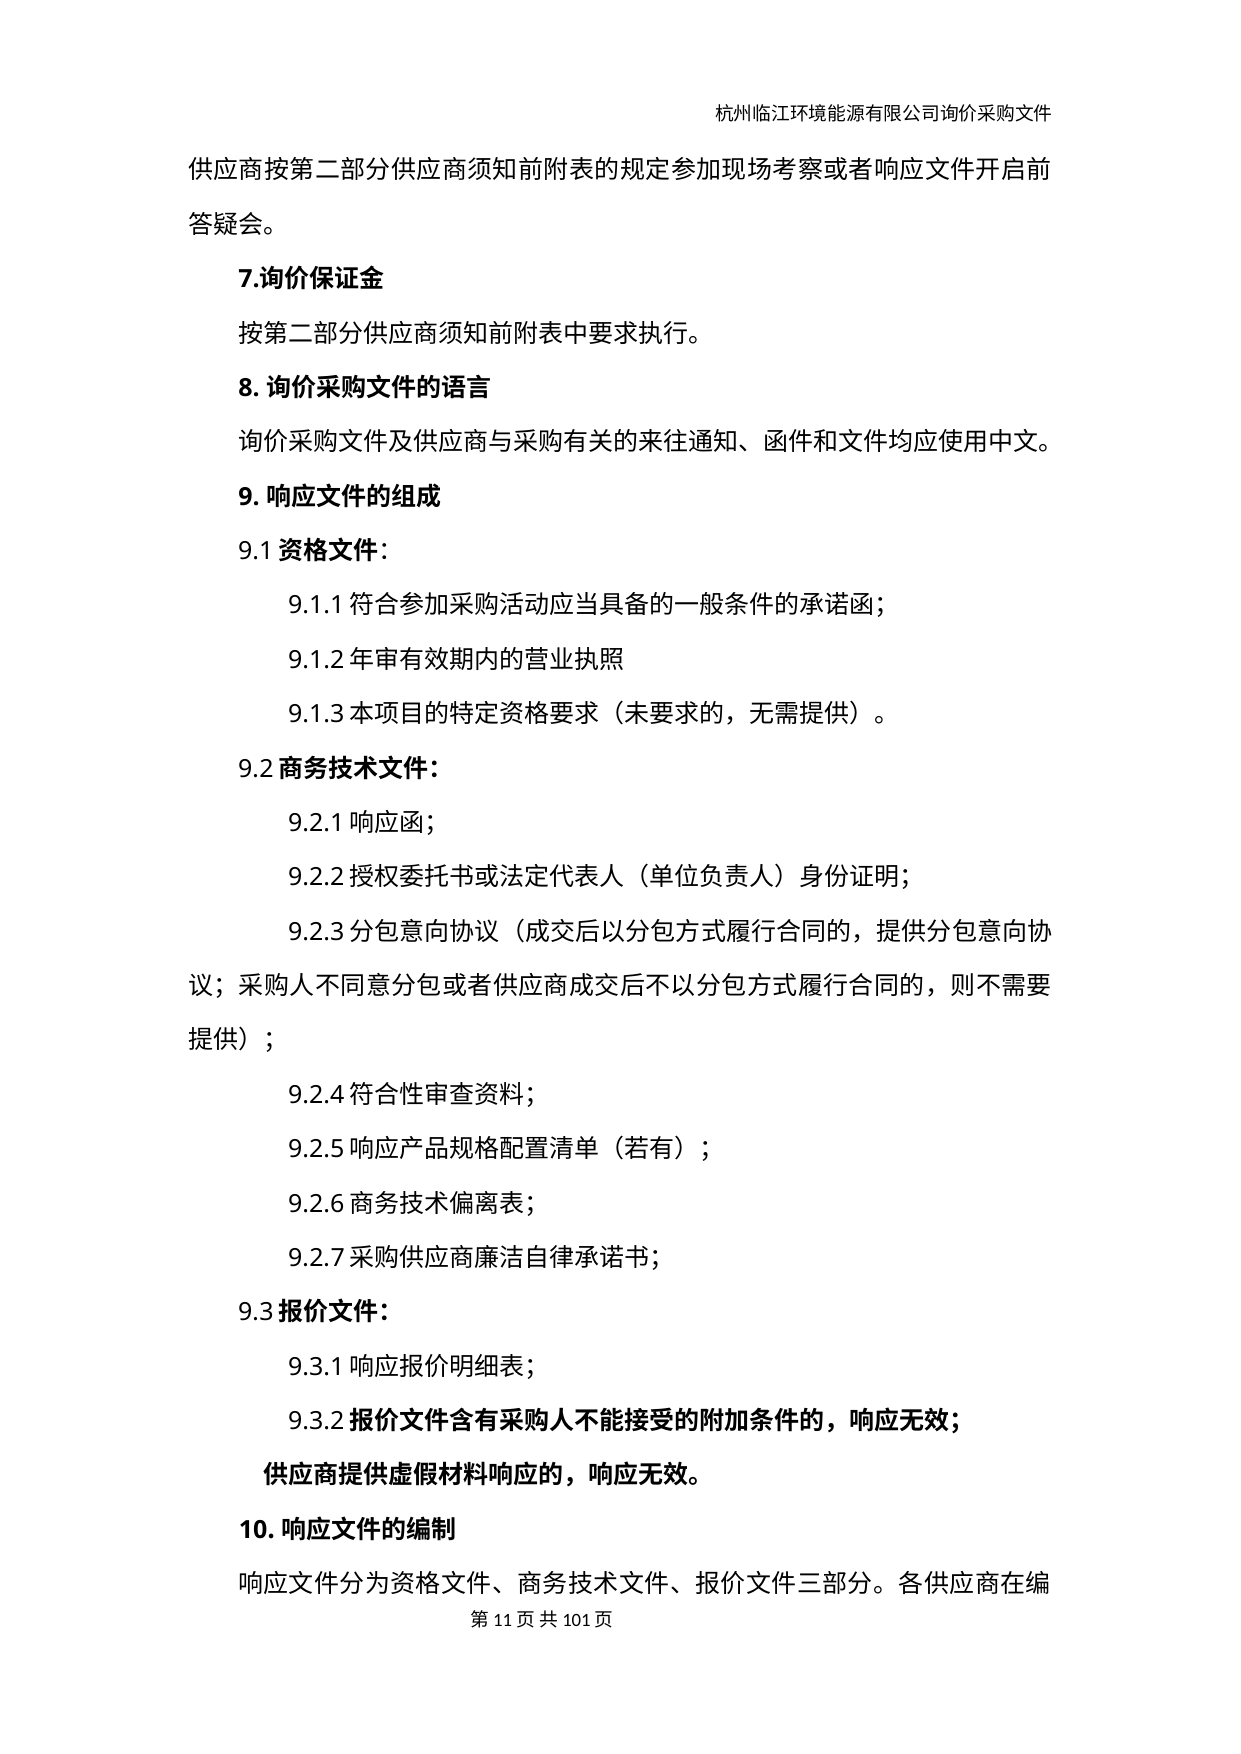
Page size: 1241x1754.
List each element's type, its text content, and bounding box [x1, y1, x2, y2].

text 9. 响应文件的组成 [188, 476, 1052, 512]
text 9.1.1符合参加采购活动应当具备的一般条件的承诺函； [188, 585, 1052, 621]
text 9.2.6商务技术偏离表； [188, 1183, 1052, 1219]
text 9.2.4符合性审查资料； [188, 1074, 1052, 1111]
text 9.2.7采购供应商廉洁自律承诺书； [188, 1237, 1052, 1274]
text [188, 1564, 1052, 1600]
text 8. 询价采购文件的语言 [188, 367, 1052, 404]
text 7.询价保证金 [188, 259, 1052, 295]
text 9.3报价文件： [188, 1292, 1052, 1328]
text 供应商提供虚假材料响应的，响应无效。 [188, 1455, 1052, 1491]
text 9.1.2年审有效期内的营业执照 [188, 639, 1052, 676]
text 9.3.1响应报价明细表； [188, 1346, 1052, 1382]
text 10. 响应文件的编制 [188, 1509, 1052, 1546]
text 9.3.2报价文件含有采购人不能接受的附加条件的，响应无效； [188, 1401, 1052, 1437]
text 9.1资格文件： [188, 531, 1052, 567]
text 9.2.5响应产品规格配置清单（若有）； [188, 1129, 1052, 1165]
text 9.1.3本项目的特定资格要求（未要求的，无需提供）。 [188, 694, 1052, 730]
text 询价采购文件及供应商与采购有关的来往通知、函件和文件均应使用中文。 [188, 422, 1052, 458]
text 按第二部分供应商须知前附表中要求执行。 [188, 313, 1052, 349]
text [188, 150, 1052, 241]
text 9.2商务技术文件： [188, 748, 1052, 784]
text 9.2.3分包意向协议（成交后以分包方式履行合同的，提供分包意向协议；采购人不同意分包或者供应商成交后不以分包方式履行合同的，则不需要提供）； [188, 911, 1052, 1056]
text 9.2.2授权委托书或法定代表人（单位负责人）身份证明； [188, 857, 1052, 893]
text 9.2.1响应函； [188, 802, 1052, 839]
